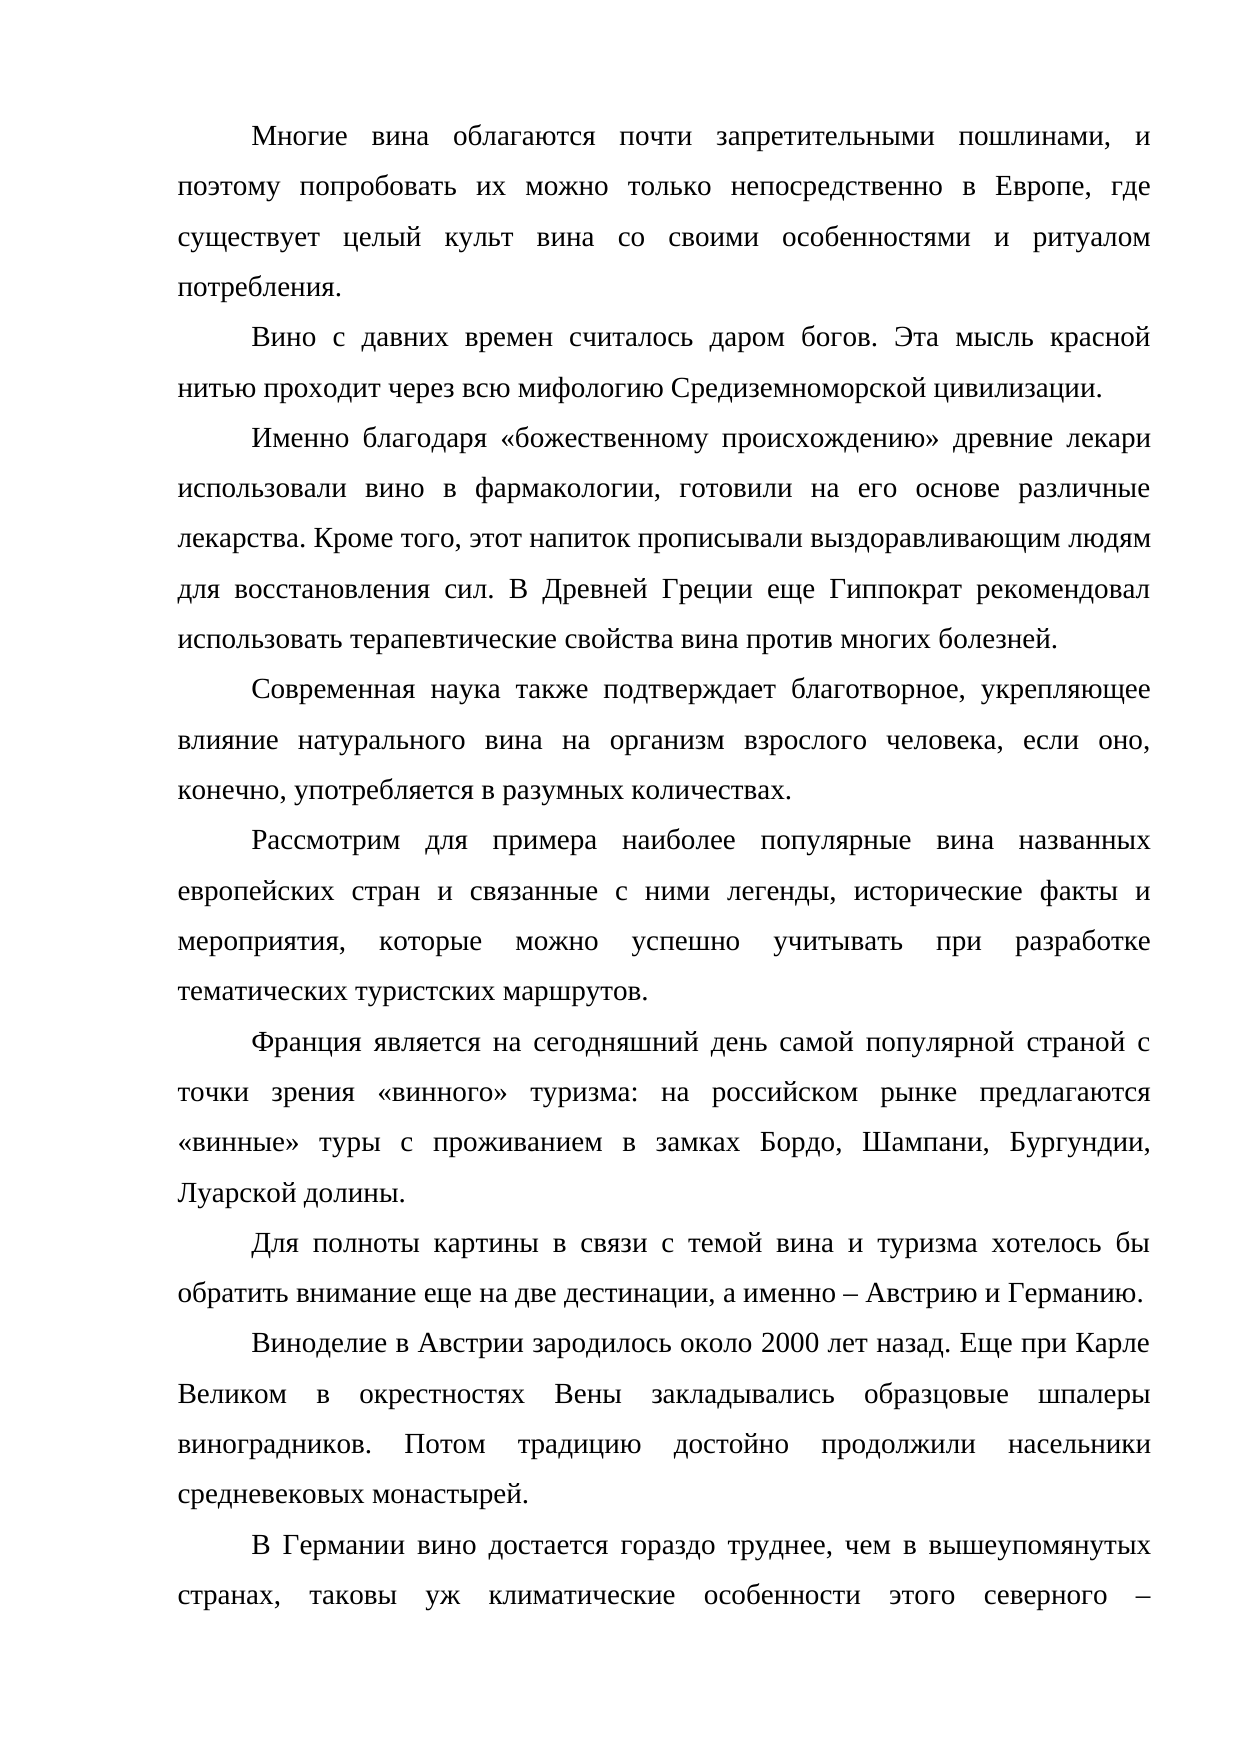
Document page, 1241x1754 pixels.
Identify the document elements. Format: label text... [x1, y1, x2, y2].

text Вино с давних времен считалось даром богов. Эта мысль красной нитью проходит через всю мифологию Средиземноморской цивилизации. [177, 319, 1152, 403]
text Франция является на сегодняшний день самой популярной страной с точки зрения «винного» туризма: на российском рынке предлагаются «винные» туры с проживанием в замках Бордо, Шампани, Бургундии, Луарской долины. [177, 1024, 1152, 1208]
text Для полноты картины в связи с темой вина и туризма хотелось бы обратить внимание еще на две дестинации, а именно – Австрию и Германию. [177, 1225, 1152, 1309]
text Рассмотрим для примера наиболее популярные вина названных европейских стран и связанные с ними легенды, исторические факты и мероприятия, которые можно успешно учитывать при разработке тематических туристских маршрутов. [177, 822, 1152, 1007]
text Многие вина облагаются почти запретительными пошлинами, и поэтому попробовать их можно только непосредственно в Европе, где существует целый культ вина со своими особенностями и ритуалом потребления. [177, 118, 1152, 303]
text Виноделие в Австрии зародилось около 2000 лет назад. Еще при Карле Великом в окрестностях Вены закладывались образцовые шпалеры виноградников. Потом традицию достойно продолжили насельники средневековых монастырей. [177, 1326, 1152, 1510]
text Именно благодаря «божественному происхождению» древние лекари использовали вино в фармакологии, готовили на его основе различные лекарства. Кроме того, этот напиток прописывали выздоравливающим людям для восстановления сил. В Древней Греции еще Гиппократ рекомендовал использовать терапевтические свойства вина против многих болезней. [177, 420, 1152, 655]
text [177, 1527, 1152, 1611]
text Современная наука также подтверждает благотворное, укрепляющее влияние натурального вина на организм взрослого человека, если оно, конечно, употребляется в разумных количествах. [177, 672, 1152, 806]
